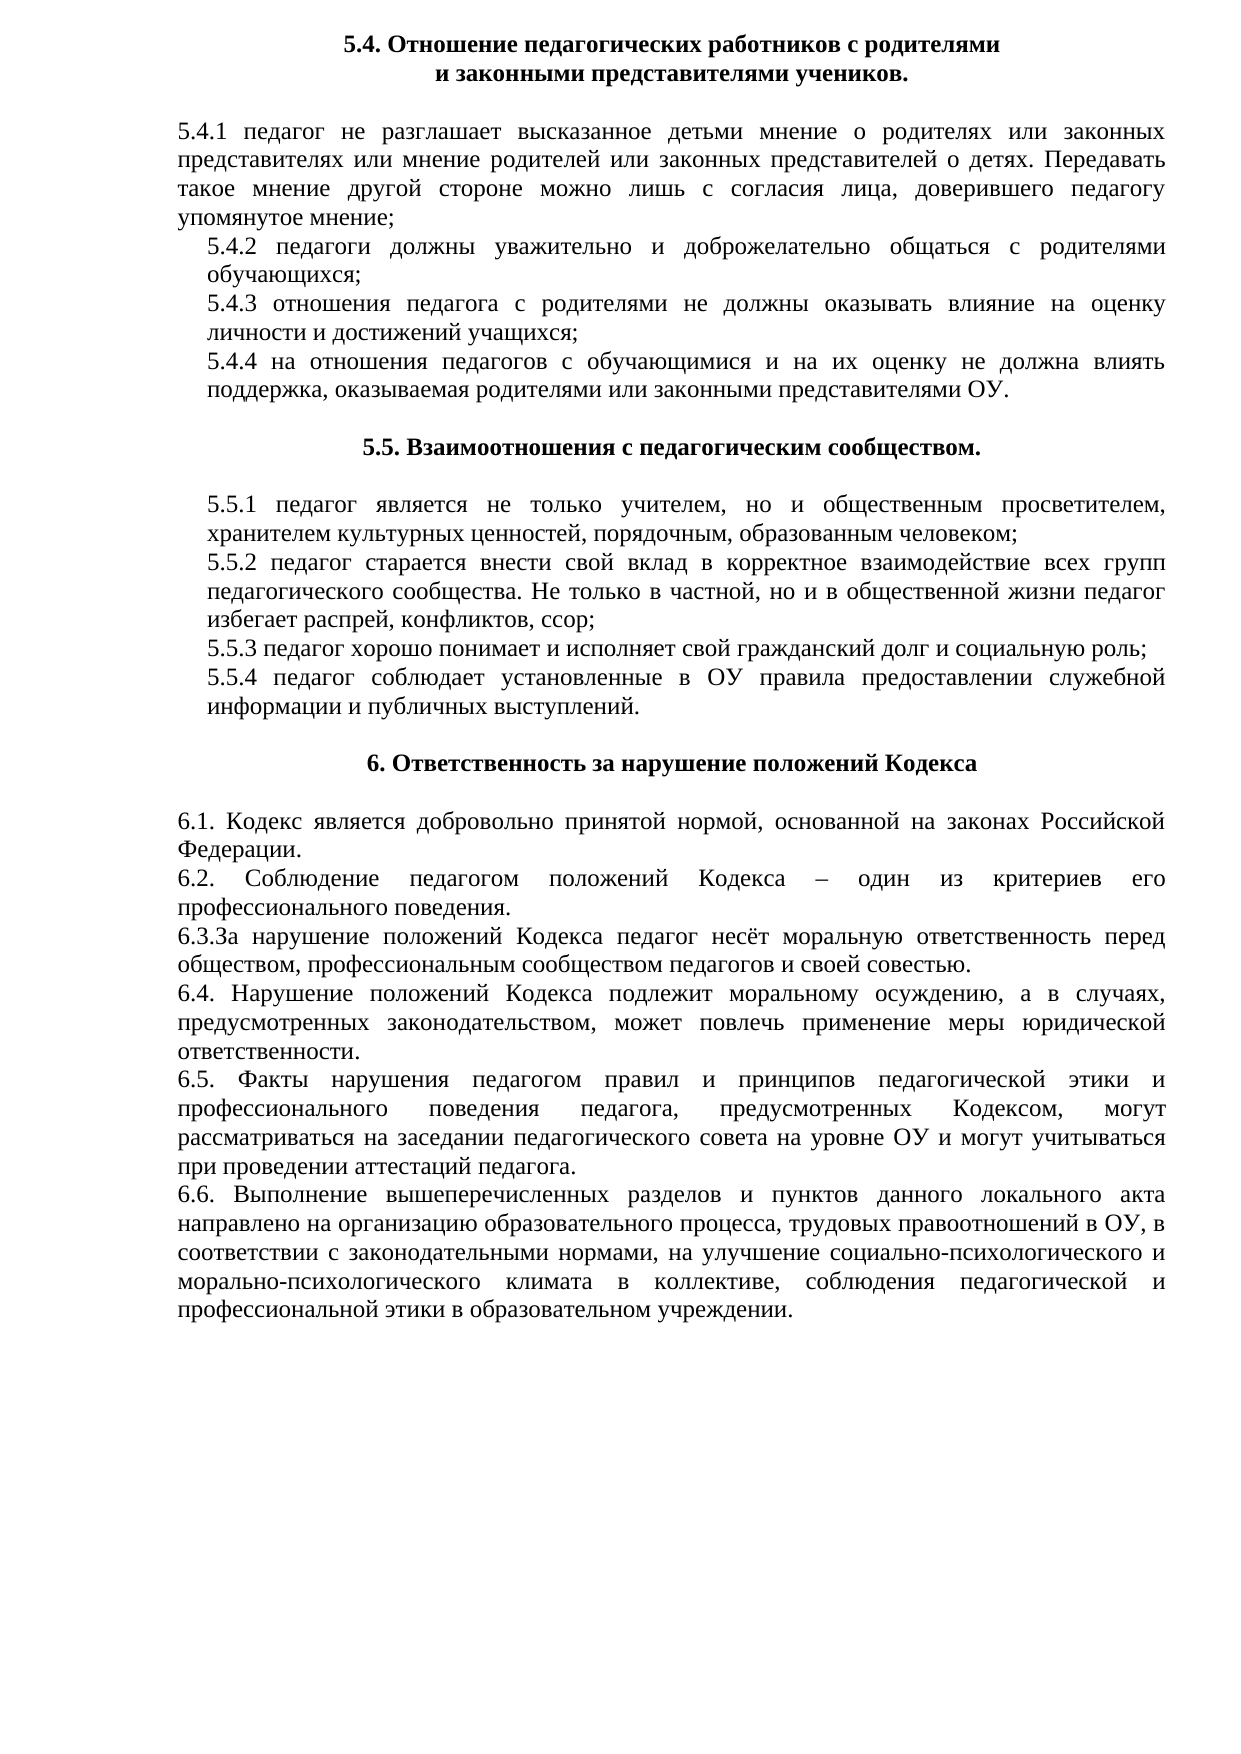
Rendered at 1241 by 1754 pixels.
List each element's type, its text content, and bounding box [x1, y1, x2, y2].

text и законными представителями учеников. [177, 58, 1167, 87]
text 5.5.1 педагог является не только учителем, но и общественным просветителем, хранителем культурных ценностей, порядочным, образованным человеком; [207, 489, 1167, 547]
text 6.1. Кодекс является добровольно принятой нормой, основанной на законах Российской Федерации. [177, 806, 1167, 863]
text 6.5. Факты нарушения педагогом правил и принципов педагогической этики и профессионального поведения педагога, предусмотренных Кодексом, могут рассматриваться на заседании педагогического совета на уровне ОУ и могут учитываться при проведении аттестаций педагога. [177, 1064, 1167, 1179]
text 5.4.4 на отношения педагогов с обучающимися и на их оценку не должна влиять поддержка, оказываемая родителями или законными представителями ОУ. [207, 346, 1167, 403]
text 5.5.3 педагог хорошо понимает и исполняет свой гражданский долг и социальную роль; [207, 633, 1167, 662]
text 6.2. Соблюдение педагогом положений Кодекса – один из критериев его профессионального поведения. [177, 863, 1167, 921]
text 6. Ответственность за нарушение положений Кодекса [177, 748, 1167, 777]
text 5.5.4 педагог соблюдает установленные в ОУ правила предоставлении служебной информации и публичных выступлений. [207, 662, 1167, 719]
text 6.3.За нарушение положений Кодекса педагог несёт моральную ответственность перед обществом, профессиональным сообществом педагогов и своей совестью. [177, 921, 1167, 978]
text 5.4. Отношение педагогических работников с родителями [177, 29, 1167, 58]
text 5.4.3 отношения педагога с родителями не должны оказывать влияние на оценку личности и достижений учащихся; [207, 288, 1167, 346]
text 5.5.2 педагог старается внести свой вклад в корректное взаимодействие всех групп педагогического сообщества. Не только в частной, но и в общественной жизни педагог избегает распрей, конфликтов, ссор; [207, 547, 1167, 633]
text 5.4.2 педагоги должны уважительно и доброжелательно общаться с родителями обучающихся; [207, 231, 1167, 288]
text 6.6. Выполнение вышеперечисленных разделов и пунктов данного локального акта направлено на организацию образовательного процесса, трудовых правоотношений в ОУ, в соответствии с законодательными нормами, на улучшение социально-психологического и морально-психологического климата в коллективе, соблюдения педагогической и профессиональной этики в образовательном учреждении. [177, 1179, 1167, 1323]
text 5.5. Взаимоотношения с педагогическим сообществом. [177, 432, 1167, 461]
text 6.4. Нарушение положений Кодекса подлежит моральному осуждению, а в случаях, предусмотренных законодательством, может повлечь применение меры юридической ответственности. [177, 978, 1167, 1064]
text 5.4.1 педагог не разглашает высказанное детьми мнение о родителях или законных представителях или мнение родителей или законных представителей о детях. Передавать такое мнение другой стороне можно лишь с согласия лица, доверившего педагогу упомянутое мнение; [177, 116, 1167, 231]
